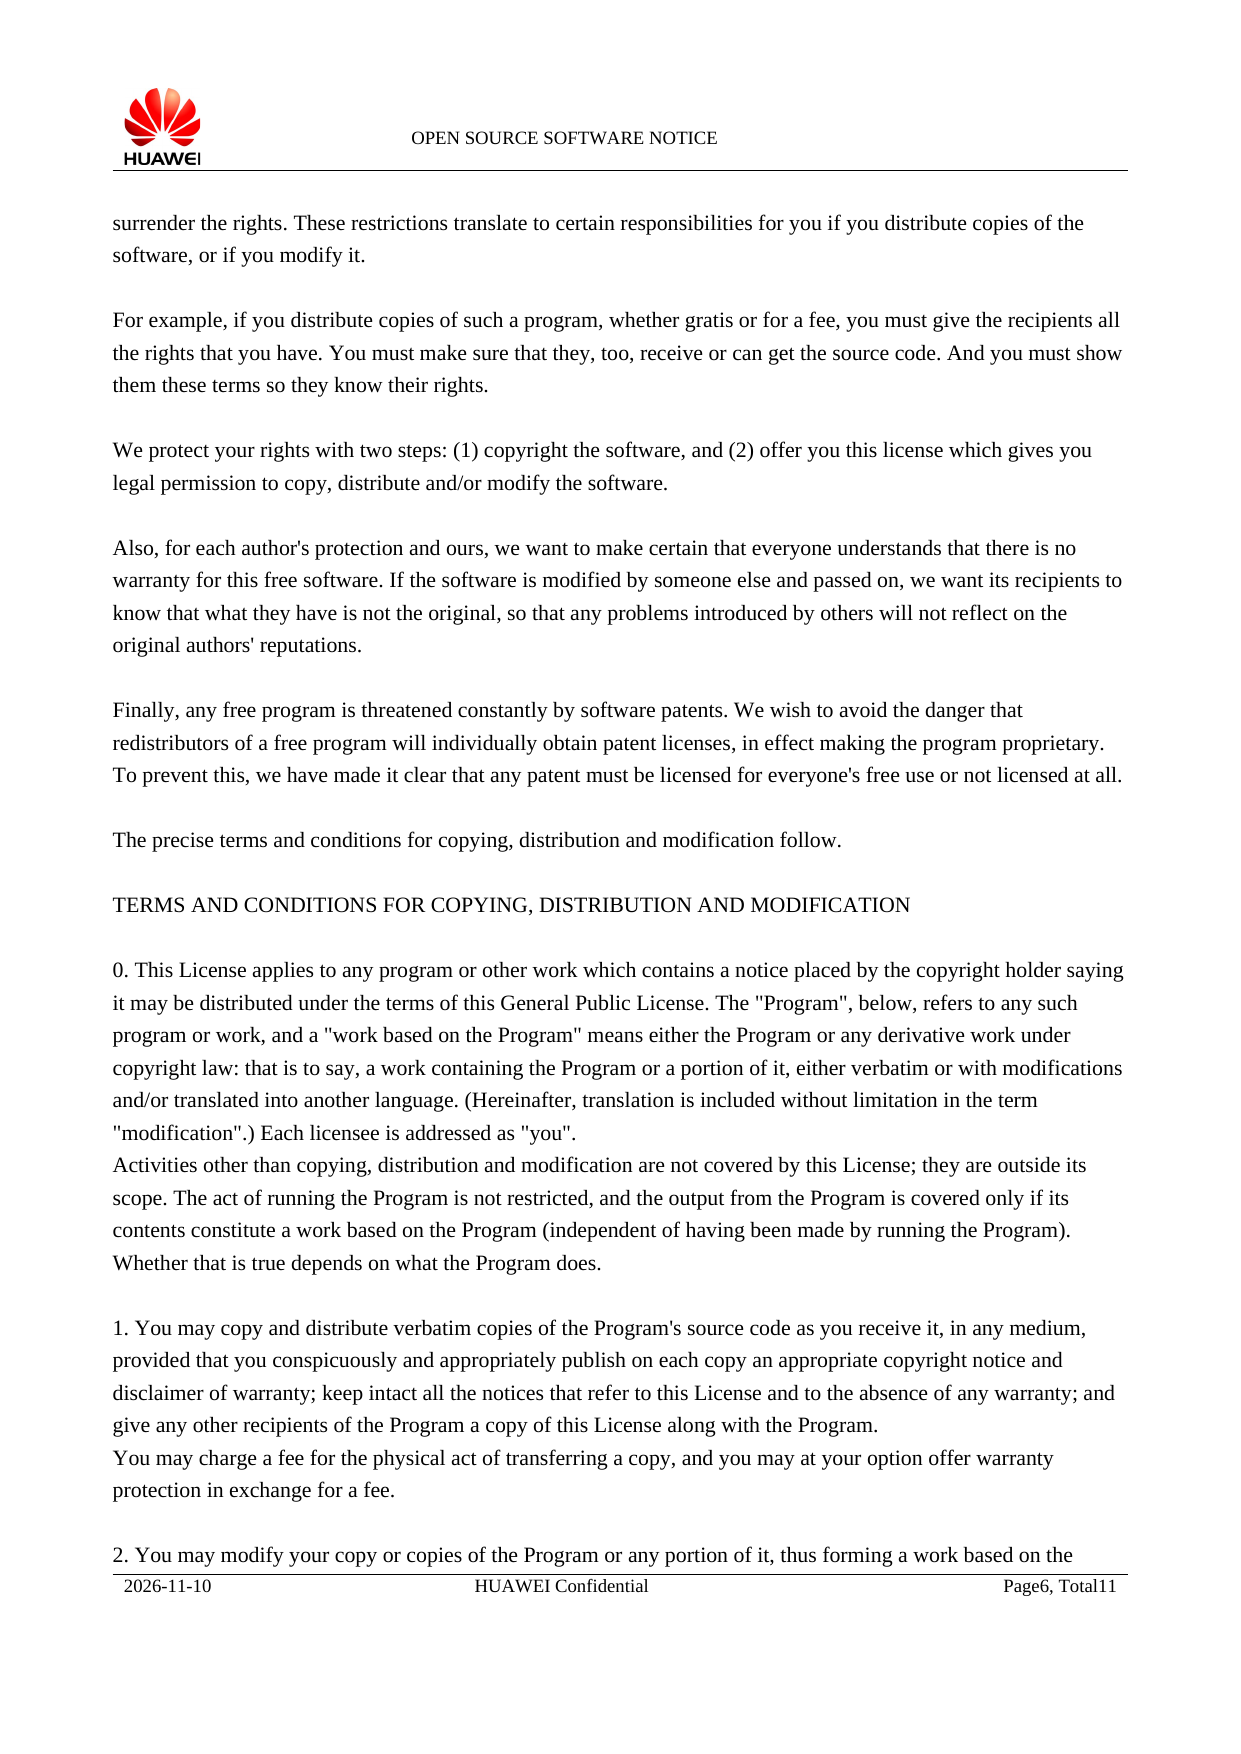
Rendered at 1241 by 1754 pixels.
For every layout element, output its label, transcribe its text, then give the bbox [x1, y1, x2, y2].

picture [124, 88, 201, 165]
